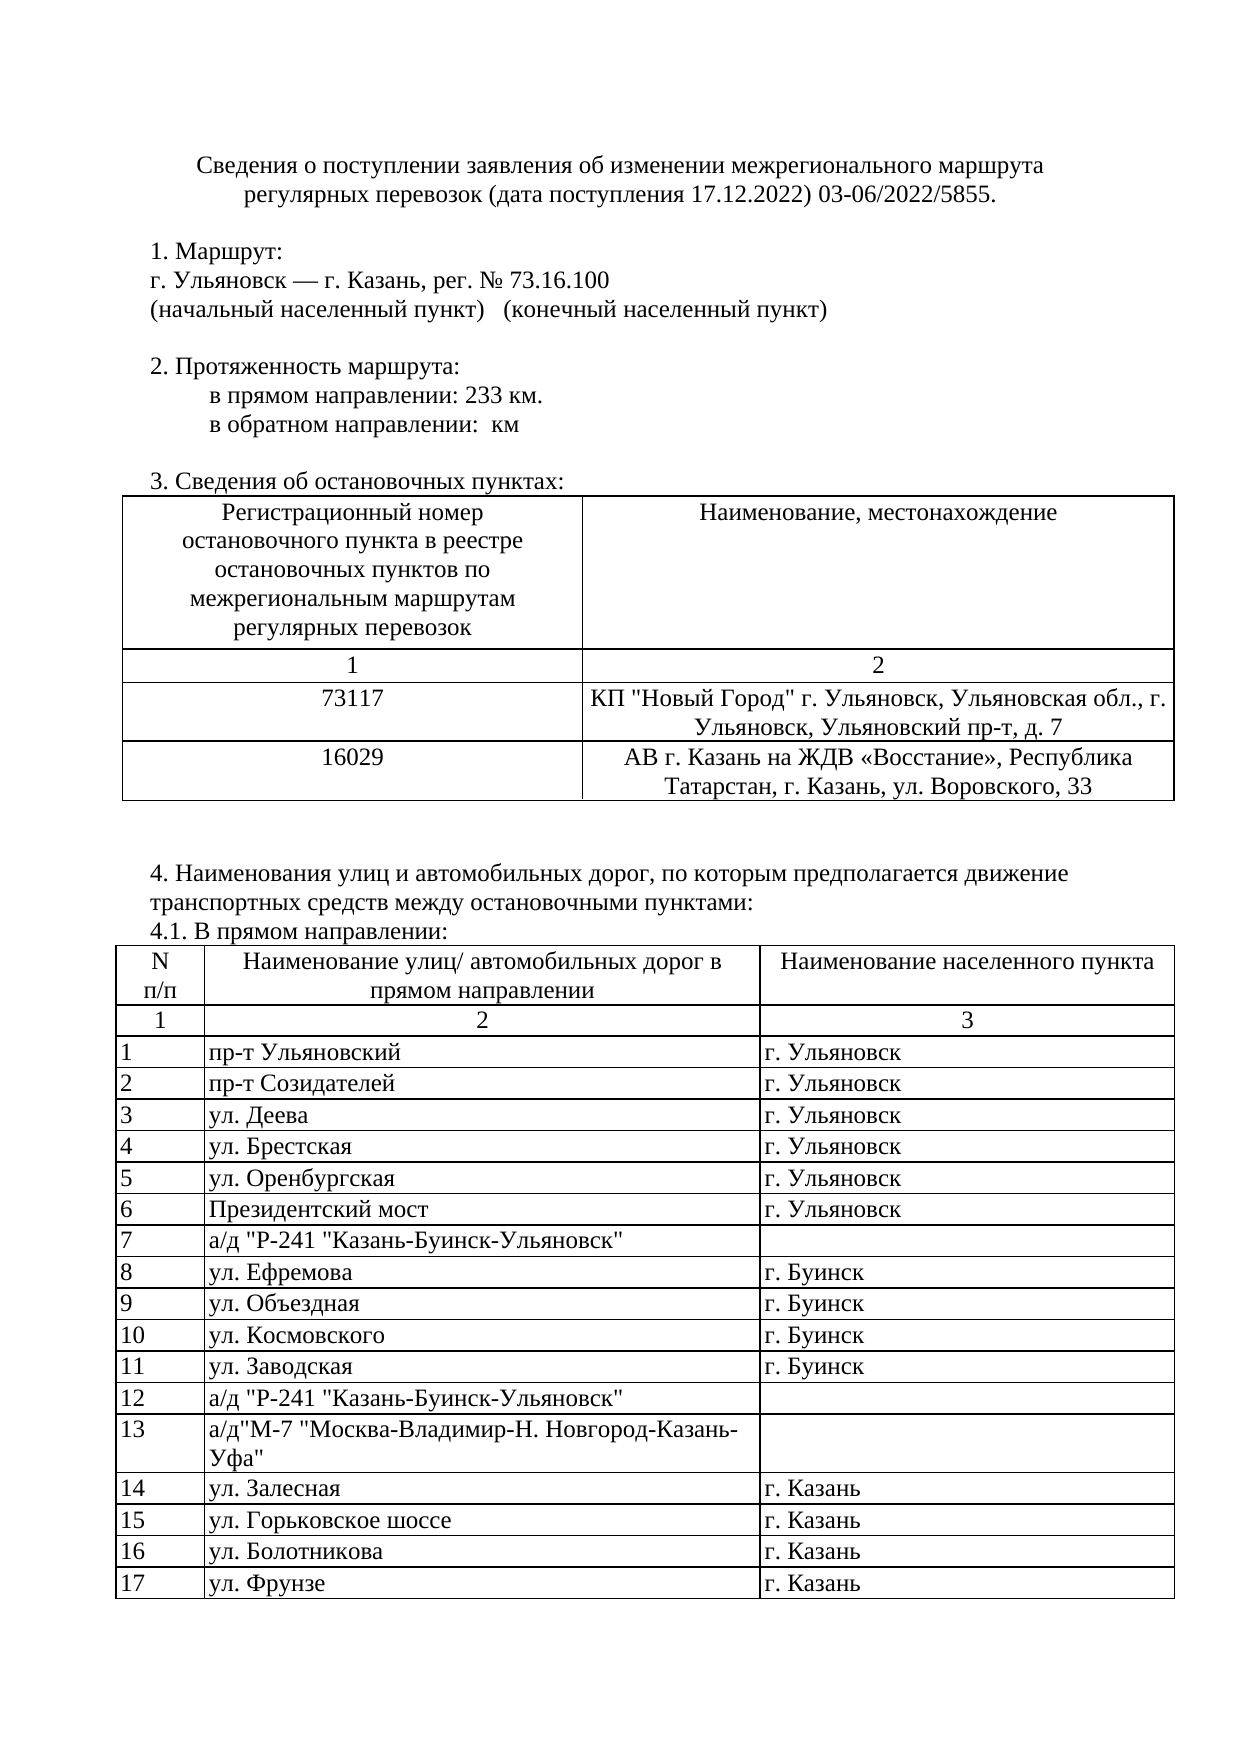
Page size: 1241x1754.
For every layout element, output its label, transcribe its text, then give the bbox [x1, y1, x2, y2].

table_cell [761, 1226, 1174, 1256]
table_cell а/д "Р-241 "Казань-Буинск-Ульяновск" [205, 1383, 759, 1413]
table_cell 1 [123, 650, 582, 681]
table_cell ул. Деева [205, 1100, 759, 1130]
table_cell КП "Новый Город" г. Ульяновск, Ульяновская обл., г. Ульяновск, Ульяновский пр-т, д. 7 [583, 683, 1173, 740]
table_cell [761, 1383, 1174, 1413]
table_cell 10 [117, 1320, 204, 1350]
table_cell 8 [117, 1257, 204, 1287]
table_cell а/д"М-7 "Москва-Владимир-Н. Новгород-Казань-Уфа" [205, 1415, 759, 1472]
table_cell ул. Объездная [205, 1289, 759, 1318]
table_cell 2 [205, 1006, 759, 1035]
table_cell 5 [117, 1163, 204, 1193]
table_cell 14 [117, 1473, 204, 1503]
table_cell ул. Оренбургская [205, 1163, 759, 1193]
table_cell ул. Брестская [205, 1131, 759, 1161]
table_cell 9 [117, 1289, 204, 1318]
table_cell 15 [117, 1505, 204, 1535]
table_cell 6 [117, 1194, 204, 1224]
table_cell 3 [117, 1100, 204, 1130]
table_cell ул. Залесная [205, 1473, 759, 1503]
table_cell г. Буинск [761, 1289, 1174, 1318]
table_cell [761, 1415, 1174, 1472]
table_cell 16029 [123, 742, 582, 799]
text 2. Протяженность маршрута: [150, 351, 1090, 380]
table_cell 3 [761, 1006, 1174, 1035]
table_cell ул. Фрунзе [205, 1568, 759, 1598]
table_header Регистрационный номер остановочного пункта в реестре остановочных пунктов по межрегиональным маршрутам регулярных перевозок [123, 497, 582, 648]
table_cell г. Ульяновск [761, 1194, 1174, 1224]
table_header Наименование улиц/ автомобильных дорог в прямом направлении [205, 946, 759, 1004]
table_cell 16 [117, 1536, 204, 1566]
table_cell г. Ульяновск [761, 1100, 1174, 1130]
text в обратном направлении: км [150, 409, 1090, 437]
table_cell пр-т Созидателей [205, 1068, 759, 1098]
table_cell пр-т Ульяновский [205, 1037, 759, 1067]
table_cell ул. Заводская [205, 1352, 759, 1381]
text г. Ульяновск — г. Казань, рег. № 73.16.100 [150, 265, 1090, 294]
table_cell г. Ульяновск [761, 1037, 1174, 1067]
text Сведения о поступлении заявления об изменении межрегионального маршрута регулярных перевозок (дата поступления 17.12.2022) 03-06/2022/5855. [150, 150, 1090, 207]
table_cell 2 [117, 1068, 204, 1098]
table_cell г. Казань [761, 1568, 1174, 1598]
text (начальный населенный пункт) (конечный населенный пункт) [150, 294, 1090, 322]
table_cell 11 [117, 1352, 204, 1381]
table_cell 1 [117, 1037, 204, 1067]
table_cell г. Казань [761, 1473, 1174, 1503]
table_cell г. Ульяновск [761, 1163, 1174, 1193]
text 4. Наименования улиц и автомобильных дорог, по которым предполагается движение транспортных средств между остановочными пунктами: [150, 858, 1090, 916]
table_cell 2 [583, 650, 1173, 681]
table_cell ул. Горьковское шоссе [205, 1505, 759, 1535]
table_cell Президентский мост [205, 1194, 759, 1224]
table_cell ул. Болотникова [205, 1536, 759, 1566]
text 1. Маршрут: [150, 236, 1090, 265]
table_cell г. Казань [761, 1505, 1174, 1535]
table_cell г. Буинск [761, 1352, 1174, 1381]
text 4.1. В прямом направлении: [150, 916, 1090, 945]
table_cell 13 [117, 1415, 204, 1472]
table_cell г. Буинск [761, 1320, 1174, 1350]
table_cell г. Казань [761, 1536, 1174, 1566]
table_header N п/п [117, 946, 204, 1004]
table_cell г. Ульяновск [761, 1068, 1174, 1098]
table_header Наименование, местонахождение [583, 497, 1173, 648]
text 3. Сведения об остановочных пунктах: [150, 466, 1090, 495]
table_cell 73117 [123, 683, 582, 740]
table_cell 7 [117, 1226, 204, 1256]
table_cell 12 [117, 1383, 204, 1413]
table_cell ул. Ефремова [205, 1257, 759, 1287]
table_cell г. Буинск [761, 1257, 1174, 1287]
table_cell 4 [117, 1131, 204, 1161]
table_cell г. Ульяновск [761, 1131, 1174, 1161]
text в прямом направлении: 233 км. [150, 380, 1090, 409]
table_cell а/д "Р-241 "Казань-Буинск-Ульяновск" [205, 1226, 759, 1256]
table_cell АВ г. Казань на ЖДВ «Восстание», Республика Татарстан, г. Казань, ул. Воровского, 33 [583, 742, 1173, 799]
table_cell 17 [117, 1568, 204, 1598]
table_cell 1 [117, 1006, 204, 1035]
table_cell ул. Космовского [205, 1320, 759, 1350]
table_header Наименование населенного пункта [761, 946, 1174, 1004]
